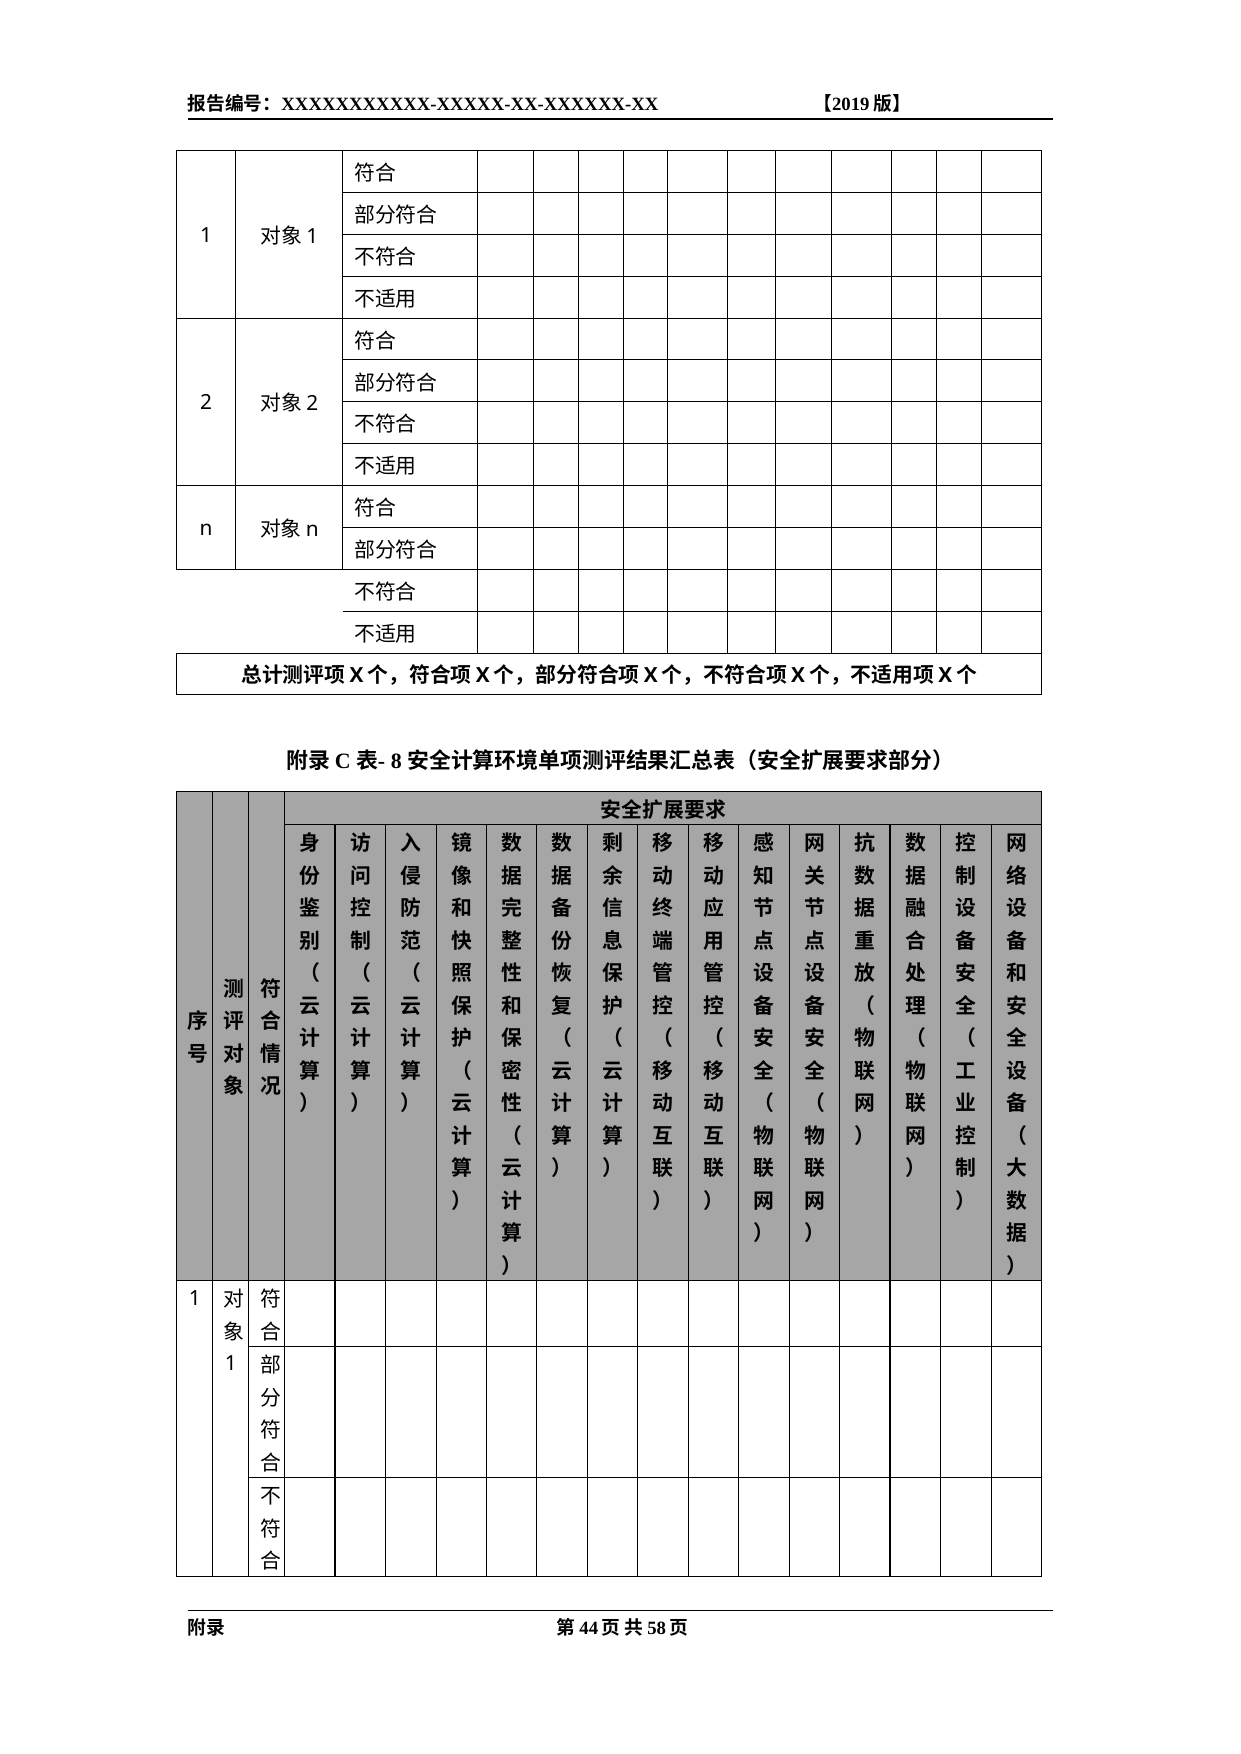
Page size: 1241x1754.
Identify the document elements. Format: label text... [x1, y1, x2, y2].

table_cell [534, 528, 578, 569]
table_cell [937, 193, 981, 234]
table_cell [982, 360, 1041, 401]
table_cell [624, 277, 667, 317]
table_cell [992, 1347, 1041, 1477]
table_cell 入侵防范（云计算） [386, 825, 436, 1280]
table_cell 不适用 [343, 277, 477, 317]
table_cell 不符合 [343, 570, 477, 611]
table_cell [579, 528, 623, 569]
table_cell [982, 235, 1041, 276]
table_cell [739, 1478, 789, 1576]
table_cell [941, 1347, 991, 1477]
table_cell [992, 1478, 1041, 1576]
table_cell [638, 1281, 688, 1346]
table_cell [832, 486, 891, 527]
table_cell [386, 1478, 436, 1576]
table_cell [624, 151, 667, 192]
table_cell [285, 1347, 334, 1477]
table_cell [982, 402, 1041, 443]
text 附录C 表- 8 安全计算环境单项测评结果汇总表（安全扩展要求部分） [187, 742, 1053, 775]
table_cell [579, 612, 623, 652]
table_cell 符合 [343, 486, 477, 527]
table_cell [982, 528, 1041, 569]
table_cell [937, 319, 981, 359]
table_cell [892, 444, 936, 485]
table_cell [624, 570, 667, 611]
table_cell [840, 1281, 889, 1346]
table_cell [579, 235, 623, 276]
table_cell [776, 277, 831, 317]
table_cell [892, 235, 936, 276]
table_cell 符合 [343, 151, 477, 192]
table_cell [790, 1478, 839, 1576]
table_cell [992, 1281, 1041, 1346]
table_cell [668, 486, 727, 527]
table_cell [579, 360, 623, 401]
table_cell [478, 444, 533, 485]
table_cell 符合 [343, 319, 477, 359]
table_cell [739, 1347, 789, 1477]
table_cell [336, 1281, 385, 1346]
table_cell [891, 1478, 940, 1576]
table_cell [891, 1281, 940, 1346]
table_cell [891, 1347, 940, 1477]
table_cell [579, 402, 623, 443]
table_cell 总计测评项X个，符合项X个，部分符合项X个，不符合项X个，不适用项X个 [177, 654, 1041, 694]
table_cell [285, 1478, 334, 1576]
table_cell [728, 193, 775, 234]
table_cell [624, 193, 667, 234]
table_cell [892, 486, 936, 527]
table_cell [638, 1347, 688, 1477]
table_cell [624, 235, 667, 276]
table_cell [624, 612, 667, 652]
table_cell [668, 570, 727, 611]
table_cell [728, 486, 775, 527]
table_cell [537, 1478, 587, 1576]
table_cell [982, 277, 1041, 317]
table_cell [437, 1281, 486, 1346]
table_cell [478, 193, 533, 234]
table_cell [534, 612, 578, 652]
table_cell [487, 1281, 536, 1346]
table_cell [668, 402, 727, 443]
table_cell 对象n [236, 486, 342, 569]
table_cell 不适用 [343, 444, 477, 485]
table_cell [937, 360, 981, 401]
table_cell [776, 402, 831, 443]
table_cell [941, 1478, 991, 1576]
table_header 测评对象 [213, 792, 248, 1280]
table_cell 1 [177, 151, 235, 317]
table_cell 对象1 [236, 151, 342, 317]
table_cell [892, 570, 936, 611]
table_cell [832, 528, 891, 569]
table_cell [892, 277, 936, 317]
table_cell [668, 444, 727, 485]
table_cell [776, 319, 831, 359]
table_cell [937, 402, 981, 443]
table_cell [487, 1478, 536, 1576]
table_cell [941, 1281, 991, 1346]
table_cell 数据完整性和保密性（云计算） [487, 825, 536, 1280]
table_cell [728, 570, 775, 611]
table_cell [534, 193, 578, 234]
table_cell 部分符合 [343, 360, 477, 401]
table_cell [534, 360, 578, 401]
table_cell [776, 193, 831, 234]
table_cell 镜像和快照保护（云计算） [437, 825, 486, 1280]
table_cell [982, 193, 1041, 234]
table_cell [776, 444, 831, 485]
table_cell [478, 319, 533, 359]
table_cell [437, 1347, 486, 1477]
table_cell [832, 277, 891, 317]
table_cell [776, 151, 831, 192]
table_cell [832, 444, 891, 485]
table_cell 符合 [249, 1281, 284, 1346]
table_cell [386, 1281, 436, 1346]
table_cell [487, 1347, 536, 1477]
table_cell 部分符合 [249, 1347, 284, 1477]
table_cell [534, 486, 578, 527]
table_cell [668, 235, 727, 276]
table_cell [982, 570, 1041, 611]
table_cell 控制设备安全（工业控制） [941, 825, 991, 1280]
table_cell [840, 1347, 889, 1477]
table_header 符合情况 [249, 792, 284, 1280]
table_cell [579, 570, 623, 611]
table_cell [478, 486, 533, 527]
table_cell [534, 402, 578, 443]
table_cell [638, 1478, 688, 1576]
table_cell [728, 151, 775, 192]
table_cell [689, 1478, 738, 1576]
table_cell [832, 193, 891, 234]
table_cell [832, 612, 891, 652]
table_cell [790, 1347, 839, 1477]
table_cell [892, 612, 936, 652]
table_cell 访问控制（云计算） [336, 825, 385, 1280]
table_cell [386, 1347, 436, 1477]
table_cell 对象2 [236, 319, 342, 485]
table_cell [579, 486, 623, 527]
table_cell 身份鉴别（云计算） [285, 825, 334, 1280]
table_cell 不适用 [343, 612, 477, 652]
table_cell [832, 360, 891, 401]
table_cell [776, 612, 831, 652]
table_cell [776, 486, 831, 527]
table_cell [832, 235, 891, 276]
table_cell [478, 151, 533, 192]
table_cell [982, 319, 1041, 359]
table_cell [588, 1281, 637, 1346]
table_cell [937, 235, 981, 276]
table_cell [728, 235, 775, 276]
table_cell [579, 277, 623, 317]
table_cell [537, 1347, 587, 1477]
table_cell [478, 277, 533, 317]
table_cell [668, 193, 727, 234]
table_cell 移动应用管控（移动互联） [689, 825, 738, 1280]
table_cell [579, 319, 623, 359]
table_cell [668, 319, 727, 359]
table_cell [790, 1281, 839, 1346]
table_cell 剩余信息保护（云计算） [588, 825, 637, 1280]
table_cell [892, 402, 936, 443]
table_cell 移动终端管控（移动互联） [638, 825, 688, 1280]
table_cell 对象1 [213, 1281, 248, 1576]
table_cell [668, 277, 727, 317]
table_cell 数据融合处理（物联网） [891, 825, 940, 1280]
table_cell [588, 1478, 637, 1576]
table_cell [776, 570, 831, 611]
table_cell [534, 570, 578, 611]
table_cell [534, 444, 578, 485]
table_cell [982, 444, 1041, 485]
table_cell [624, 319, 667, 359]
table_cell [534, 235, 578, 276]
table_cell 2 [177, 319, 235, 485]
table_cell [937, 444, 981, 485]
table_cell 部分符合 [343, 193, 477, 234]
table_cell [728, 612, 775, 652]
table_cell [668, 151, 727, 192]
table_cell n [177, 486, 235, 569]
table_cell [579, 444, 623, 485]
table_cell [728, 528, 775, 569]
table_cell [336, 1347, 385, 1477]
table_cell [937, 486, 981, 527]
table_cell [668, 612, 727, 652]
table_cell 网络设备和安全设备（大数据） [992, 825, 1041, 1280]
table_cell [832, 402, 891, 443]
table_cell [776, 235, 831, 276]
table_cell [832, 151, 891, 192]
table_cell 不符合 [249, 1478, 284, 1576]
table_cell [668, 528, 727, 569]
table_cell [892, 193, 936, 234]
table_cell [624, 486, 667, 527]
table_cell [728, 402, 775, 443]
table_cell [982, 612, 1041, 652]
table_cell 1 [177, 1281, 212, 1576]
table_cell [478, 402, 533, 443]
table_cell [739, 1281, 789, 1346]
table_cell [624, 402, 667, 443]
table_cell 不符合 [343, 402, 477, 443]
table_header 序号 [177, 792, 212, 1280]
table_cell [776, 360, 831, 401]
table_cell [728, 319, 775, 359]
table_cell [728, 360, 775, 401]
table_cell [478, 360, 533, 401]
table_cell 网关节点设备安全（物联网） [790, 825, 839, 1280]
table_cell [982, 486, 1041, 527]
table_cell [832, 319, 891, 359]
table_cell [579, 151, 623, 192]
table_cell [534, 319, 578, 359]
table_cell [892, 528, 936, 569]
table_cell [624, 528, 667, 569]
table_cell [776, 528, 831, 569]
table_cell 不符合 [343, 235, 477, 276]
table_cell [336, 1478, 385, 1576]
table_cell [937, 151, 981, 192]
table_cell [982, 151, 1041, 192]
table_cell [892, 360, 936, 401]
table_cell [478, 528, 533, 569]
table_cell [285, 1281, 334, 1346]
table_cell [579, 193, 623, 234]
table_cell [937, 277, 981, 317]
table_cell 部分符合 [343, 528, 477, 569]
table_cell [689, 1281, 738, 1346]
table_cell [937, 570, 981, 611]
table_header 安全扩展要求 [285, 792, 1041, 824]
table_cell [478, 235, 533, 276]
table_cell [728, 277, 775, 317]
table_cell [624, 444, 667, 485]
table_cell [892, 319, 936, 359]
table_cell [624, 360, 667, 401]
table_cell [937, 612, 981, 652]
table_cell [478, 612, 533, 652]
table_cell [728, 444, 775, 485]
table_cell [892, 151, 936, 192]
table_cell [534, 151, 578, 192]
table_cell [832, 570, 891, 611]
table_cell 抗数据重放（物联网） [840, 825, 889, 1280]
table_cell [937, 528, 981, 569]
table_cell [668, 360, 727, 401]
table_cell [534, 277, 578, 317]
table_cell [840, 1478, 889, 1576]
table_cell 数据备份恢复（云计算） [537, 825, 587, 1280]
table_cell [537, 1281, 587, 1346]
table_cell [478, 570, 533, 611]
table_cell 感知节点设备安全（物联网） [739, 825, 789, 1280]
table_cell [437, 1478, 486, 1576]
table_cell [689, 1347, 738, 1477]
table_cell [588, 1347, 637, 1477]
